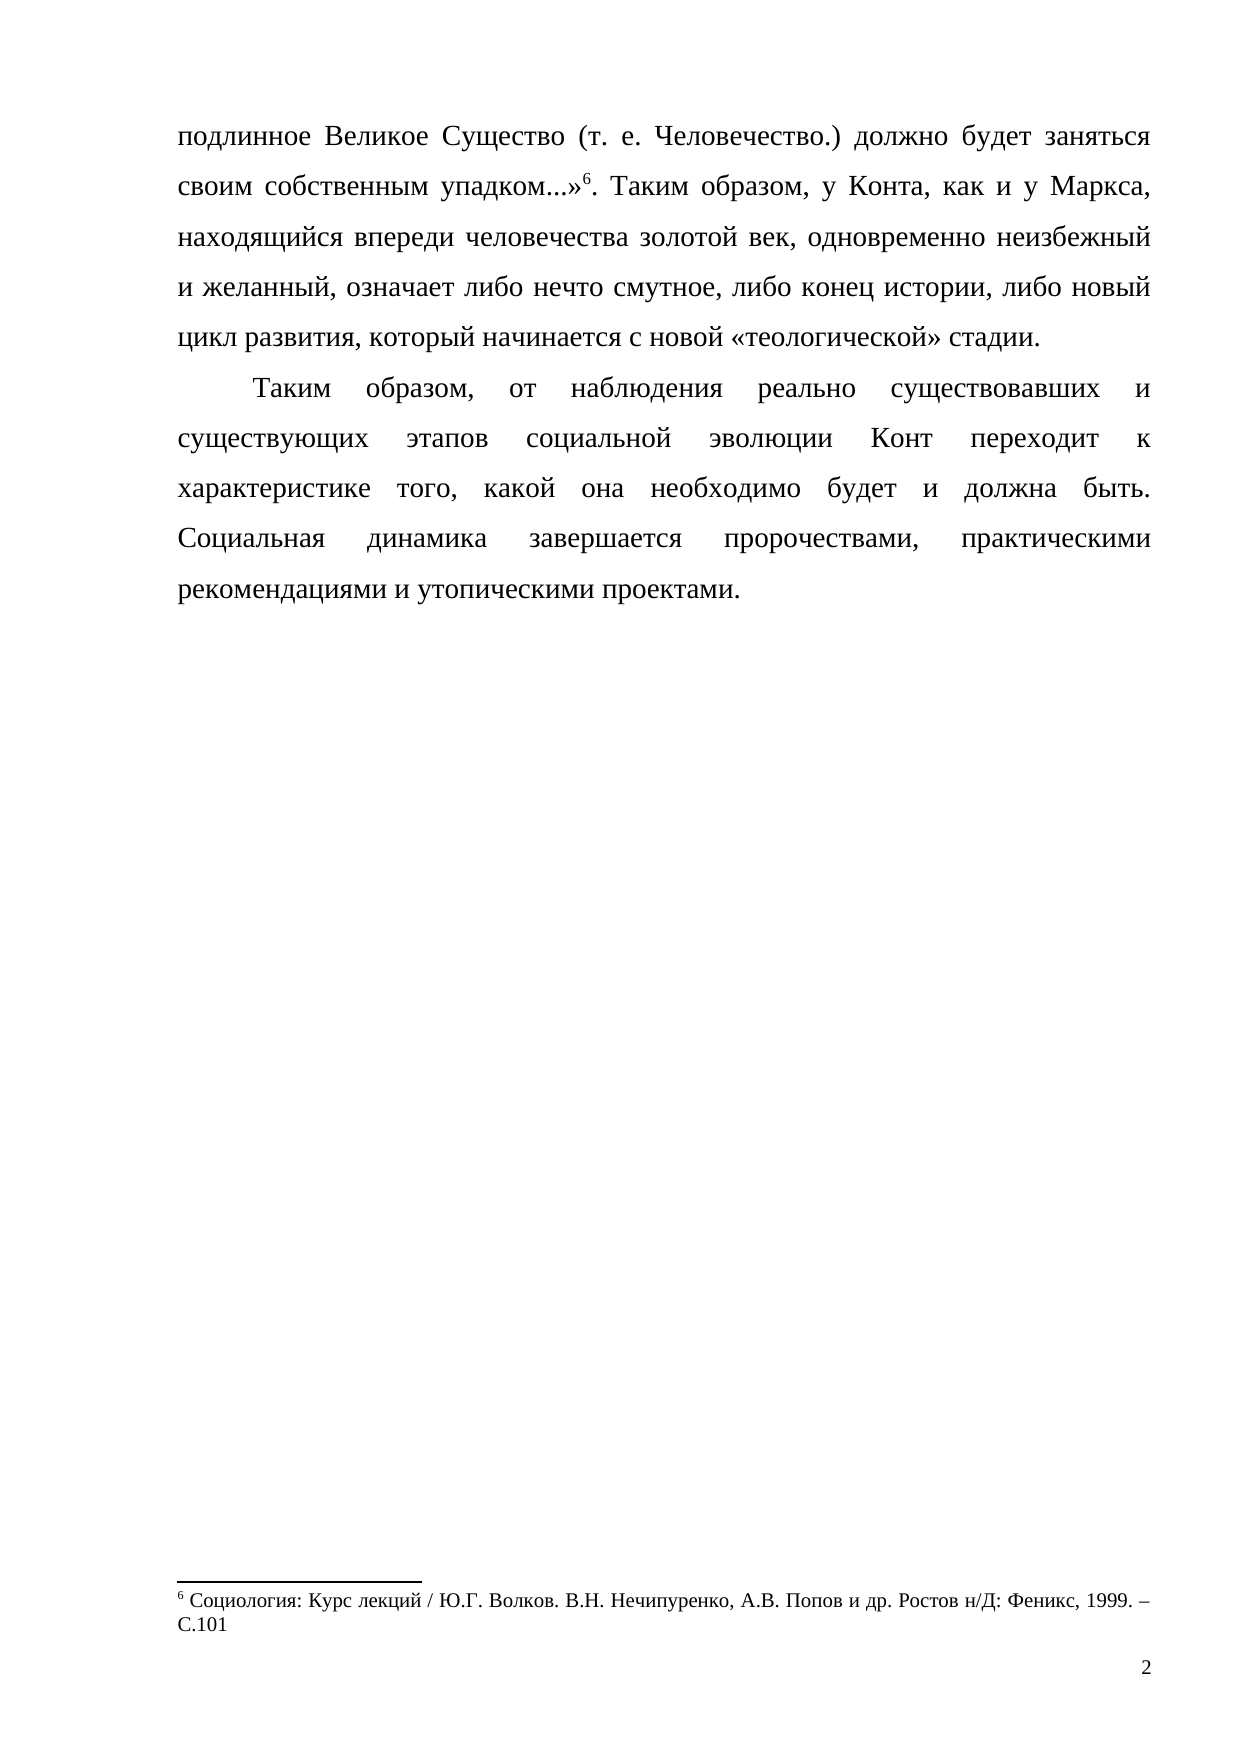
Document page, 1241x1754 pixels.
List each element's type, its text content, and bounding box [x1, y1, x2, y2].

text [177, 118, 1152, 353]
text Таким образом, от наблюдения реально существовавших и существующих этапов социальной эволюции Конт переходит к характеристике того, какой она необходимо будет и должна быть. Социальная динамика завершается пророчествами, практическими рекомендациями и утопическими проектами. [177, 370, 1152, 604]
